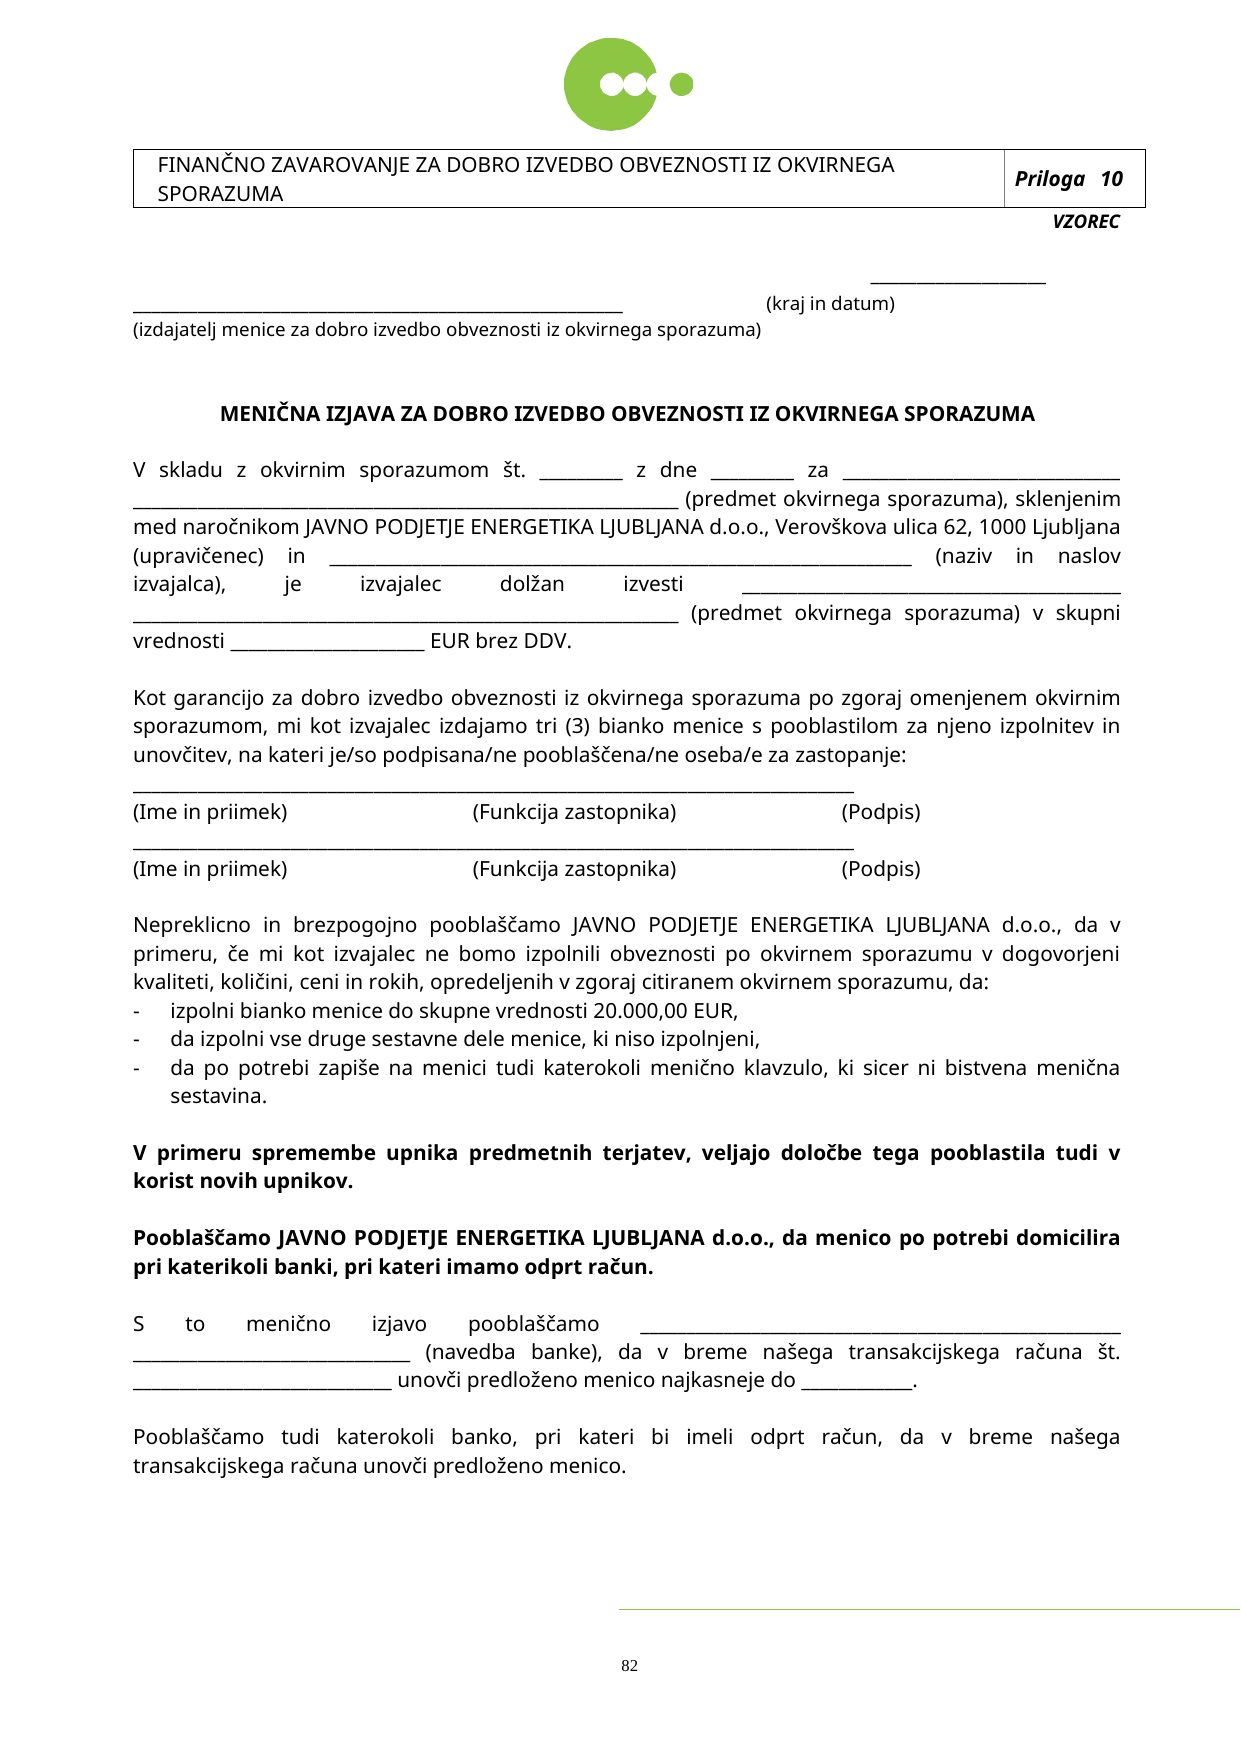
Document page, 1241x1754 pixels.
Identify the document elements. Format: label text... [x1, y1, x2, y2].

list da izpolni vse druge sestavne dele menice, ki niso izpolnjeni, [133, 1024, 1122, 1053]
text VZOREC [133, 208, 1122, 234]
text (izdajatelj menice za dobro izvedbo obveznosti iz okvirnega sporazuma) [133, 316, 1122, 342]
table_header Priloga [1005, 150, 1093, 207]
text MENIČNA IZJAVA ZA DOBRO IZVEDBO OBVEZNOSTI IZ OKVIRNEGA SPORAZUMA [133, 399, 1122, 427]
table_header 10 [1093, 150, 1145, 207]
table_header FINANČNO ZAVAROVANJE ZA DOBRO IZVEDBO OBVEZNOSTI IZ OKVIRNEGA SPORAZUMA [150, 150, 1004, 207]
text Pooblaščamo tudi katerokoli banko, pri kateri bi imeli odprt račun, da v breme našega transakcijskega računa unovči predloženo menico. [133, 1422, 1122, 1479]
text ______________________________________________________________________________ [133, 768, 1122, 797]
text S to menično izjavo pooblaščamo ____________________________________________________ ______________________________ (navedba banke), da v breme našega transakcijskega računa št. ____________________________ unovči predloženo menico najkasneje do ____________. [133, 1309, 1122, 1394]
text _____________________________________________________ (kraj in datum) [133, 288, 1122, 316]
text ______________________________________________________________________________ [133, 825, 1122, 854]
text Pooblaščamo JAVNO PODJETJE ENERGETIKA LJUBLJANA d.o.o., da menico po potrebi domicilira pri katerikoli banki, pri kateri imamo odprt račun. [133, 1223, 1122, 1280]
text V skladu z okvirnim sporazumom št. _________ z dne _________ za ______________________________ ___________________________________________________________ (predmet okvirnega sporazuma), sklenjenim med naročnikom JAVNO PODJETJE ENERGETIKA LJUBLJANA d.o.o., Verovškova ulica 62, 1000 Ljubljana (upravičenec) in _______________________________________________________________ (naziv in naslov izvajalca), je izvajalec dolžan izvesti _________________________________________ ___________________________________________________________ (predmet okvirnega sporazuma) v skupni vrednosti _____________________ EUR brez DDV. [133, 456, 1122, 654]
text (Ime in priimek) (Funkcija zastopnika) (Podpis) [133, 797, 1122, 825]
text Nepreklicno in brezpogojno pooblaščamo JAVNO PODJETJE ENERGETIKA LJUBLJANA d.o.o., da v primeru, če mi kot izvajalec ne bomo izpolnili obveznosti po okvirnem sporazumu v dogovorjeni kvaliteti, količini, ceni in rokih, opredeljenih v zgoraj citiranem okvirnem sporazumu, da: [133, 911, 1122, 996]
text ___________________ [797, 259, 1122, 288]
table_header [134, 150, 150, 207]
text (Ime in priimek) (Funkcija zastopnika) (Podpis) [133, 854, 1122, 882]
text Kot garancijo za dobro izvedbo obveznosti iz okvirnega sporazuma po zgoraj omenjenem okvirnim sporazumom, mi kot izvajalec izdajamo tri (3) bianko menice s pooblastilom za njeno izpolnitev in unovčitev, na kateri je/so podpisana/ne pooblaščena/ne oseba/e za zastopanje: [133, 683, 1122, 768]
text V primeru spremembe upnika predmetnih terjatev, veljajo določbe tega pooblastila tudi v korist novih upnikov. [133, 1138, 1122, 1195]
list da po potrebi zapiše na menici tudi katerokoli menično klavzulo, ki sicer ni bistvena menična sestavina. [133, 1053, 1122, 1109]
list izpolni bianko menice do skupne vrednosti 20.000,00 EUR, [133, 996, 1122, 1024]
